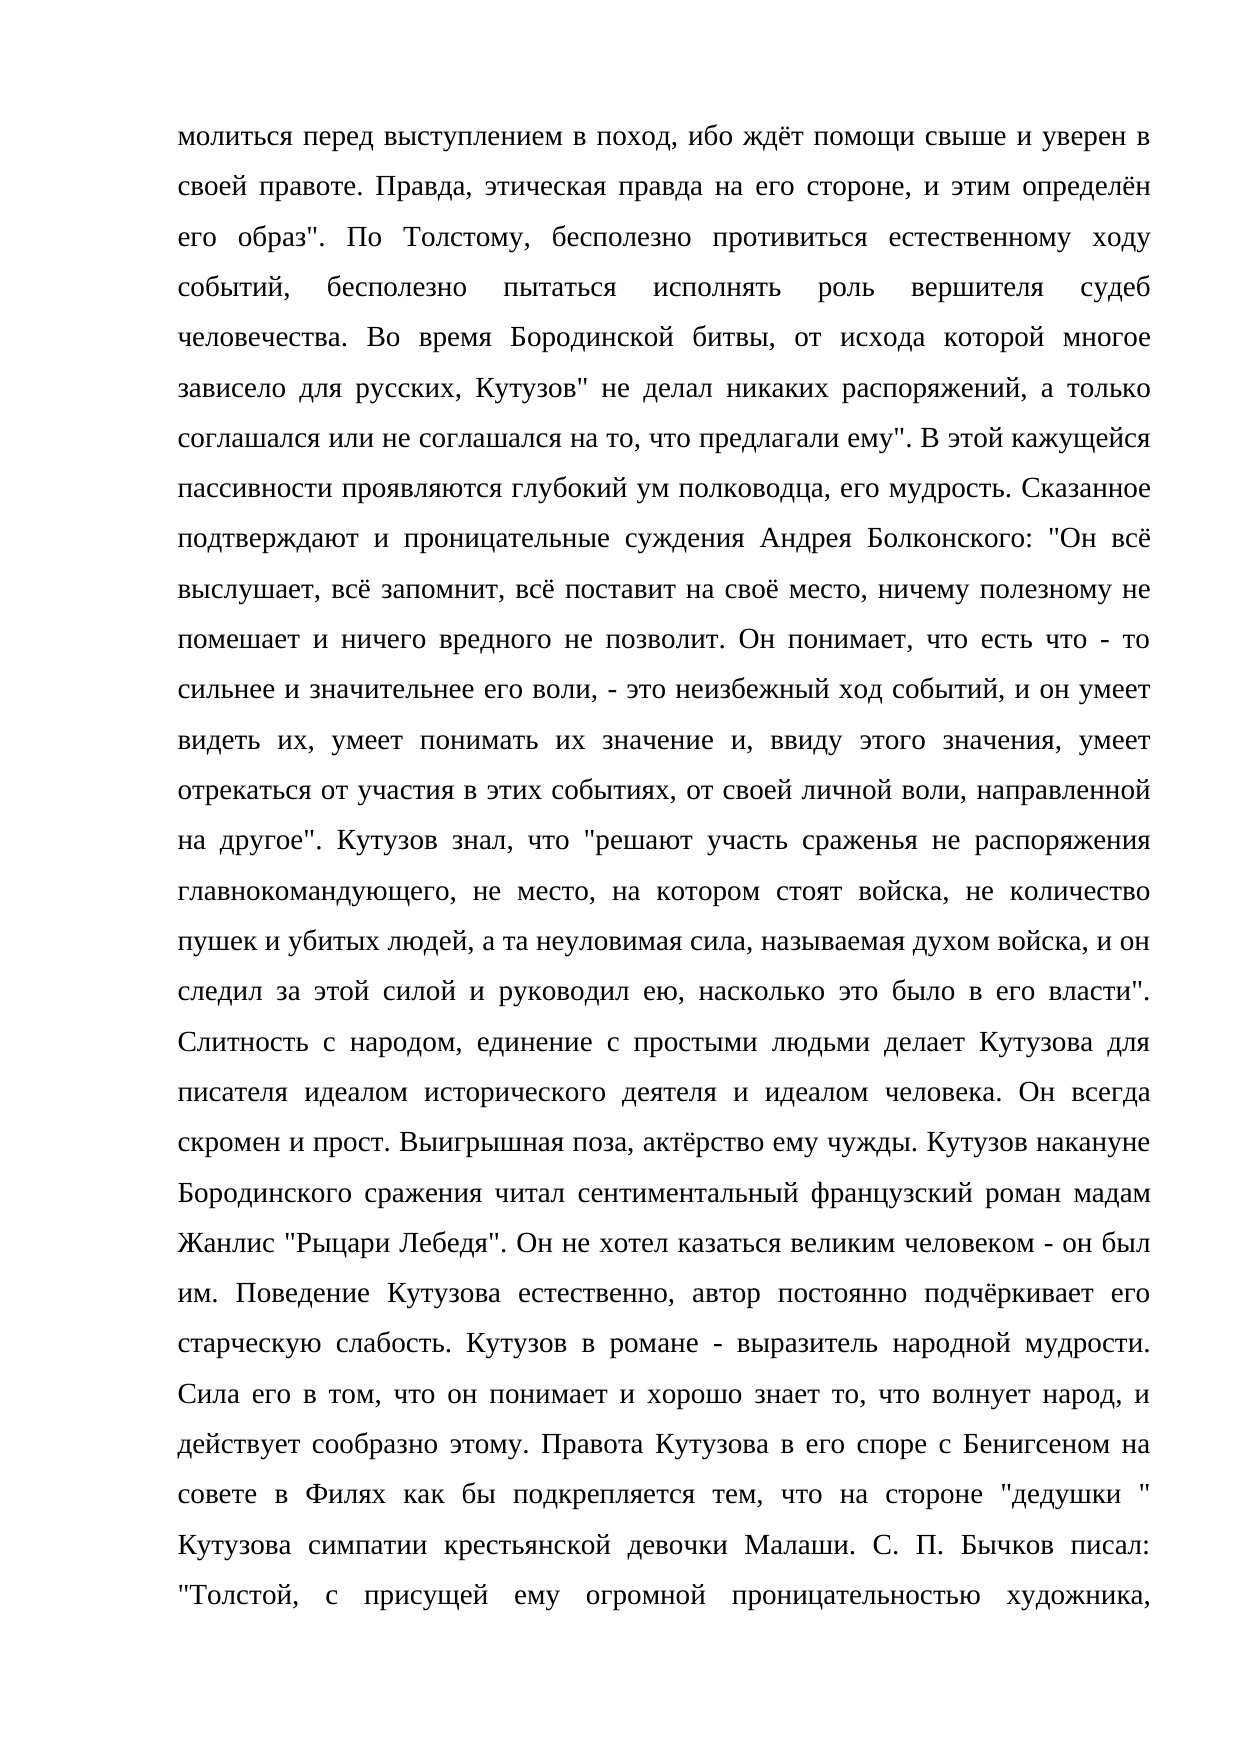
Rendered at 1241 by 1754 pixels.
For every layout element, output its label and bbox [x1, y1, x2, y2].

text [177, 118, 1152, 1611]
